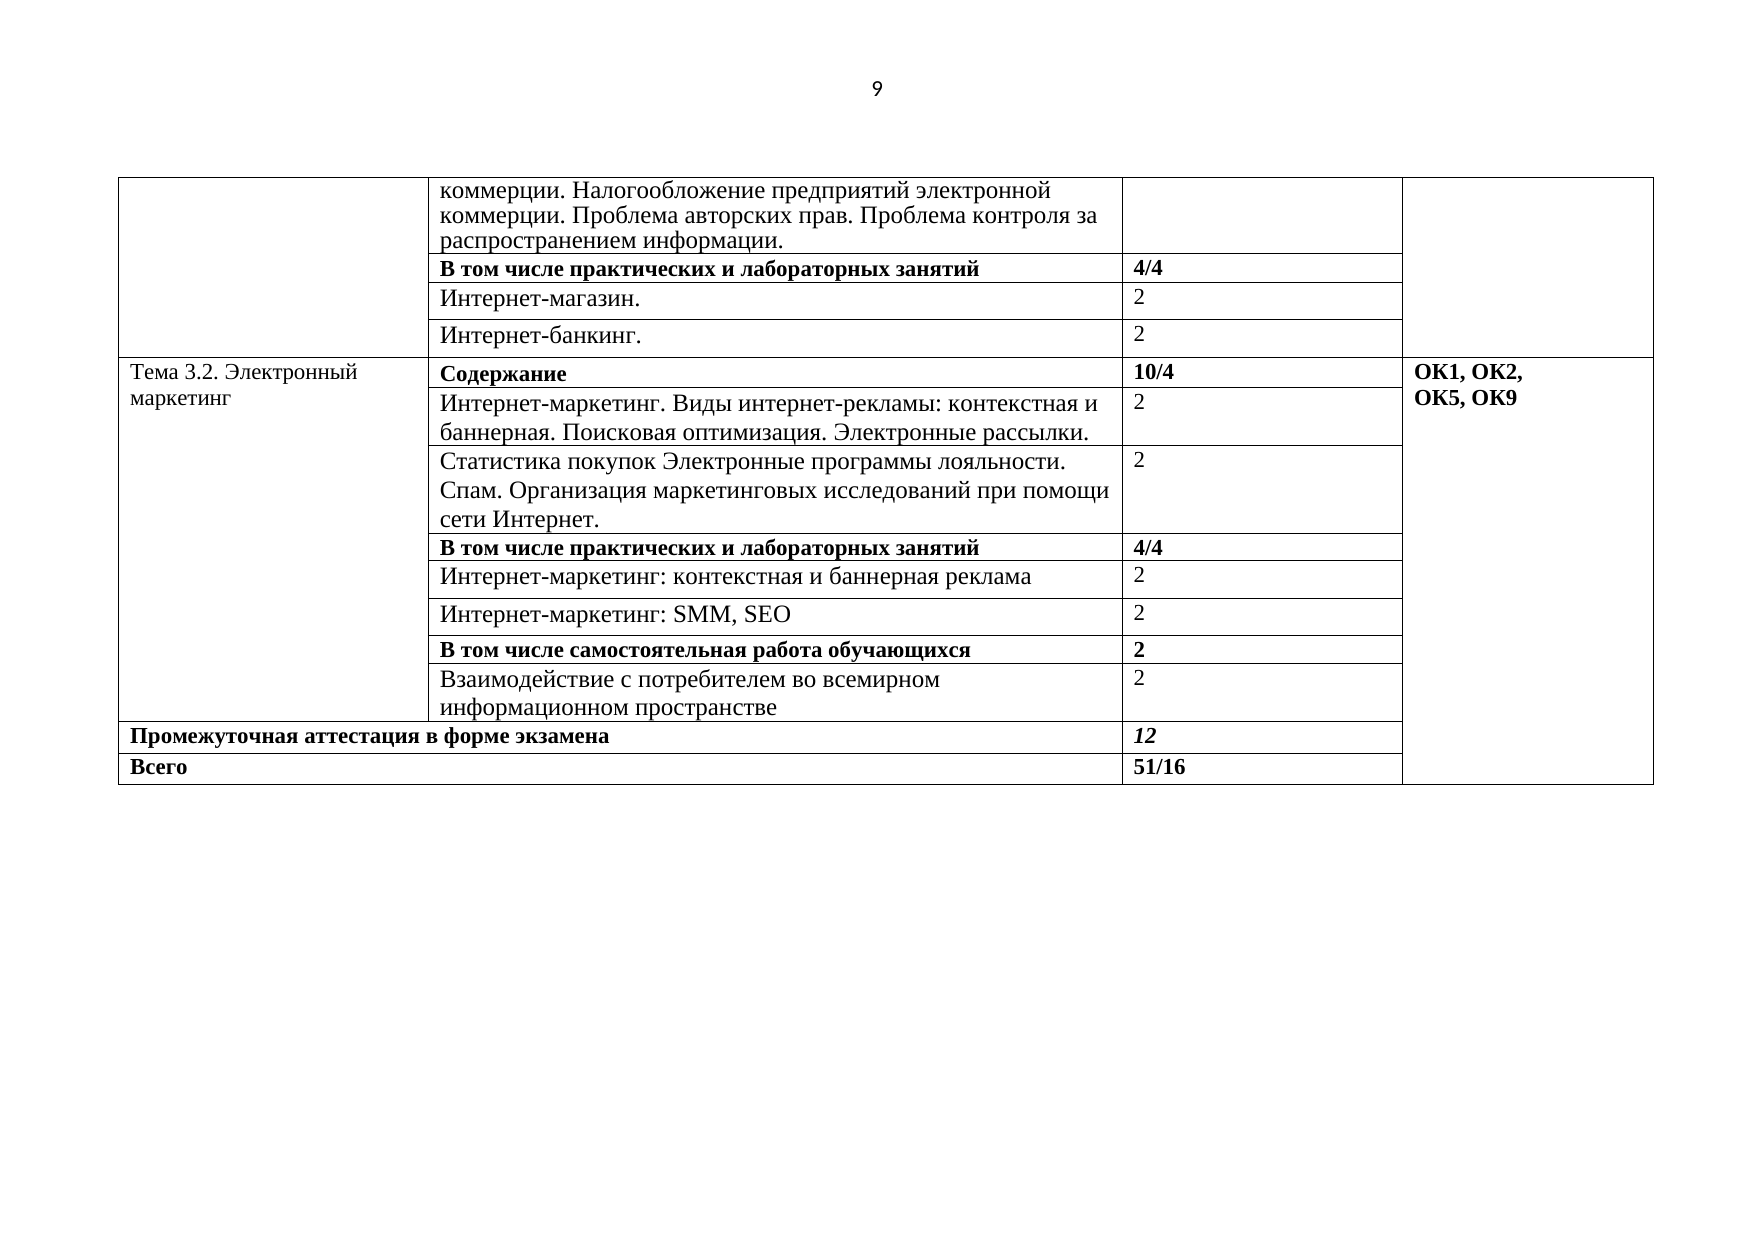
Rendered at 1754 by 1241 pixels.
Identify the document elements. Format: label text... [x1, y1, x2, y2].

table_cell Интернет-банкинг. [429, 320, 1122, 357]
table_cell Интернет-маркетинг: SMM, SEO [429, 599, 1122, 635]
table_cell В том числе практических и лабораторных занятий [429, 254, 1122, 282]
table_cell 2 [1123, 561, 1402, 598]
table_cell 2 [1123, 178, 1402, 253]
table_cell 2 [1123, 636, 1402, 663]
table_cell 4/4 [1123, 254, 1402, 282]
table_cell 2 [1123, 388, 1402, 445]
table_cell Интернет-маркетинг: контекстная и баннерная реклама [429, 561, 1122, 598]
table_cell Всего [119, 754, 1122, 784]
table_cell 2 [1123, 446, 1402, 533]
table_cell 2 [1123, 320, 1402, 357]
table_cell ОК1, ОК2, ОК5, ОК9 [1403, 358, 1653, 784]
table_cell 2 [1123, 664, 1402, 721]
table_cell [429, 178, 1122, 253]
table_cell 2 [1123, 283, 1402, 319]
table_cell 10/4 [1123, 358, 1402, 387]
table_cell Интернет-маркетинг. Виды интернет-рекламы: контекстная и баннерная. Поисковая оптимизация. Электронные рассылки. [429, 388, 1122, 445]
table_cell 12 [1123, 722, 1402, 752]
table_cell Взаимодействие с потребителем во всемирном информационном пространстве [429, 664, 1122, 721]
table_cell Промежуточная аттестация в форме экзамена [119, 722, 1122, 752]
table_cell 51/16 [1123, 754, 1402, 784]
table_cell Содержание [429, 358, 1122, 387]
table_cell 4/4 [1123, 534, 1402, 560]
table_cell Тема 3.2. Электронный маркетинг [119, 358, 428, 721]
table_cell В том числе практических и лабораторных занятий [429, 534, 1122, 560]
table_cell Статистика покупок Электронные программы лояльности. Спам. Организация маркетинговых исследований при помощи сети Интернет. [429, 446, 1122, 533]
table_cell Интернет-магазин. [429, 283, 1122, 319]
table_cell 2 [1123, 599, 1402, 635]
table_cell В том числе самостоятельная работа обучающихся [429, 636, 1122, 663]
